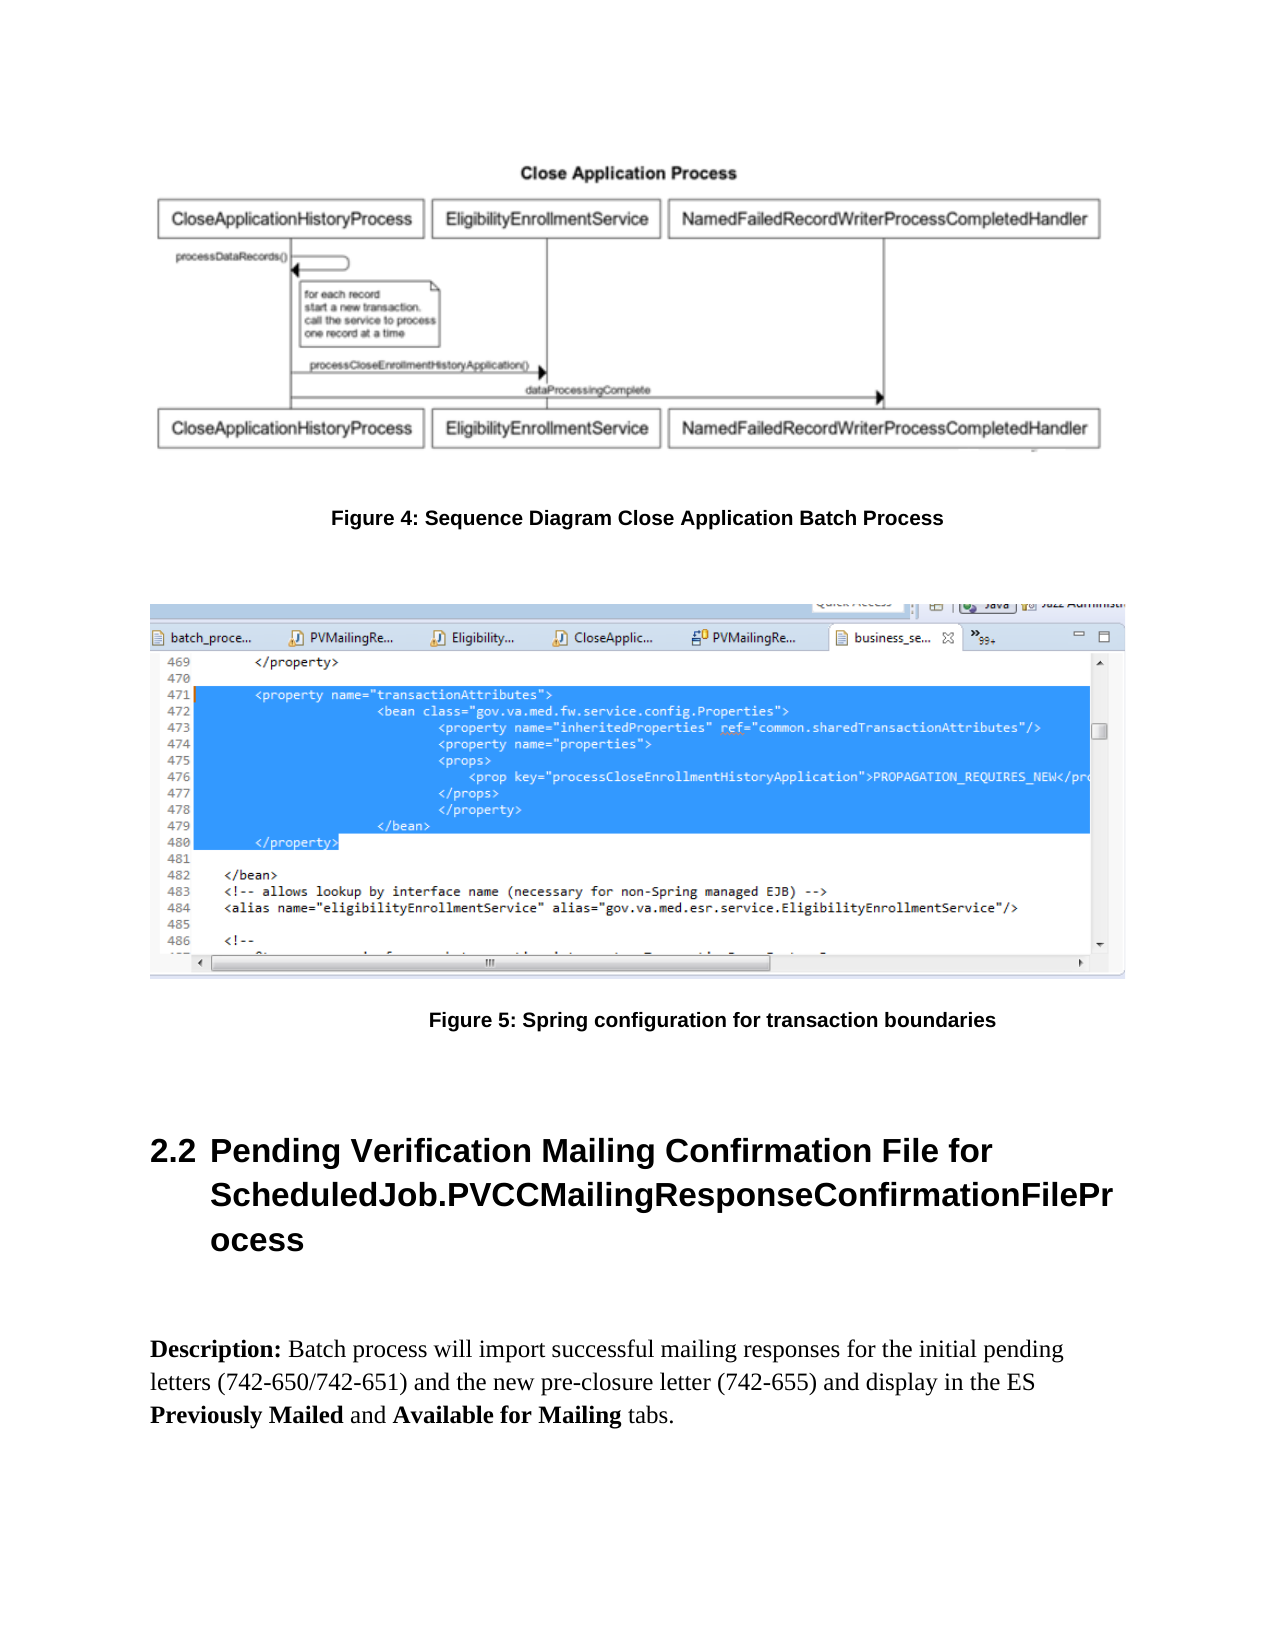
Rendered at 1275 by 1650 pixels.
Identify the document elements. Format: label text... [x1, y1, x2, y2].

picture [150, 604, 1125, 979]
text Figure 4: Sequence Diagram Close Application Batch Process [150, 506, 1125, 530]
text Figure 5: Spring configuration for transaction boundaries [150, 1008, 1125, 1032]
text Description: Batch process will import successful mailing responses for the initial pending letters (742-650/742-651) and the new pre-closure letter (742-655) and display in the ES Previously Mailed and Available for Mailing tabs. [150, 1334, 1125, 1429]
subtitle Pending Verification Mailing Confirmation File for ScheduledJob.PVCCMailingResponseConfirmationFileProcess [150, 1131, 1125, 1258]
picture [150, 158, 1125, 477]
